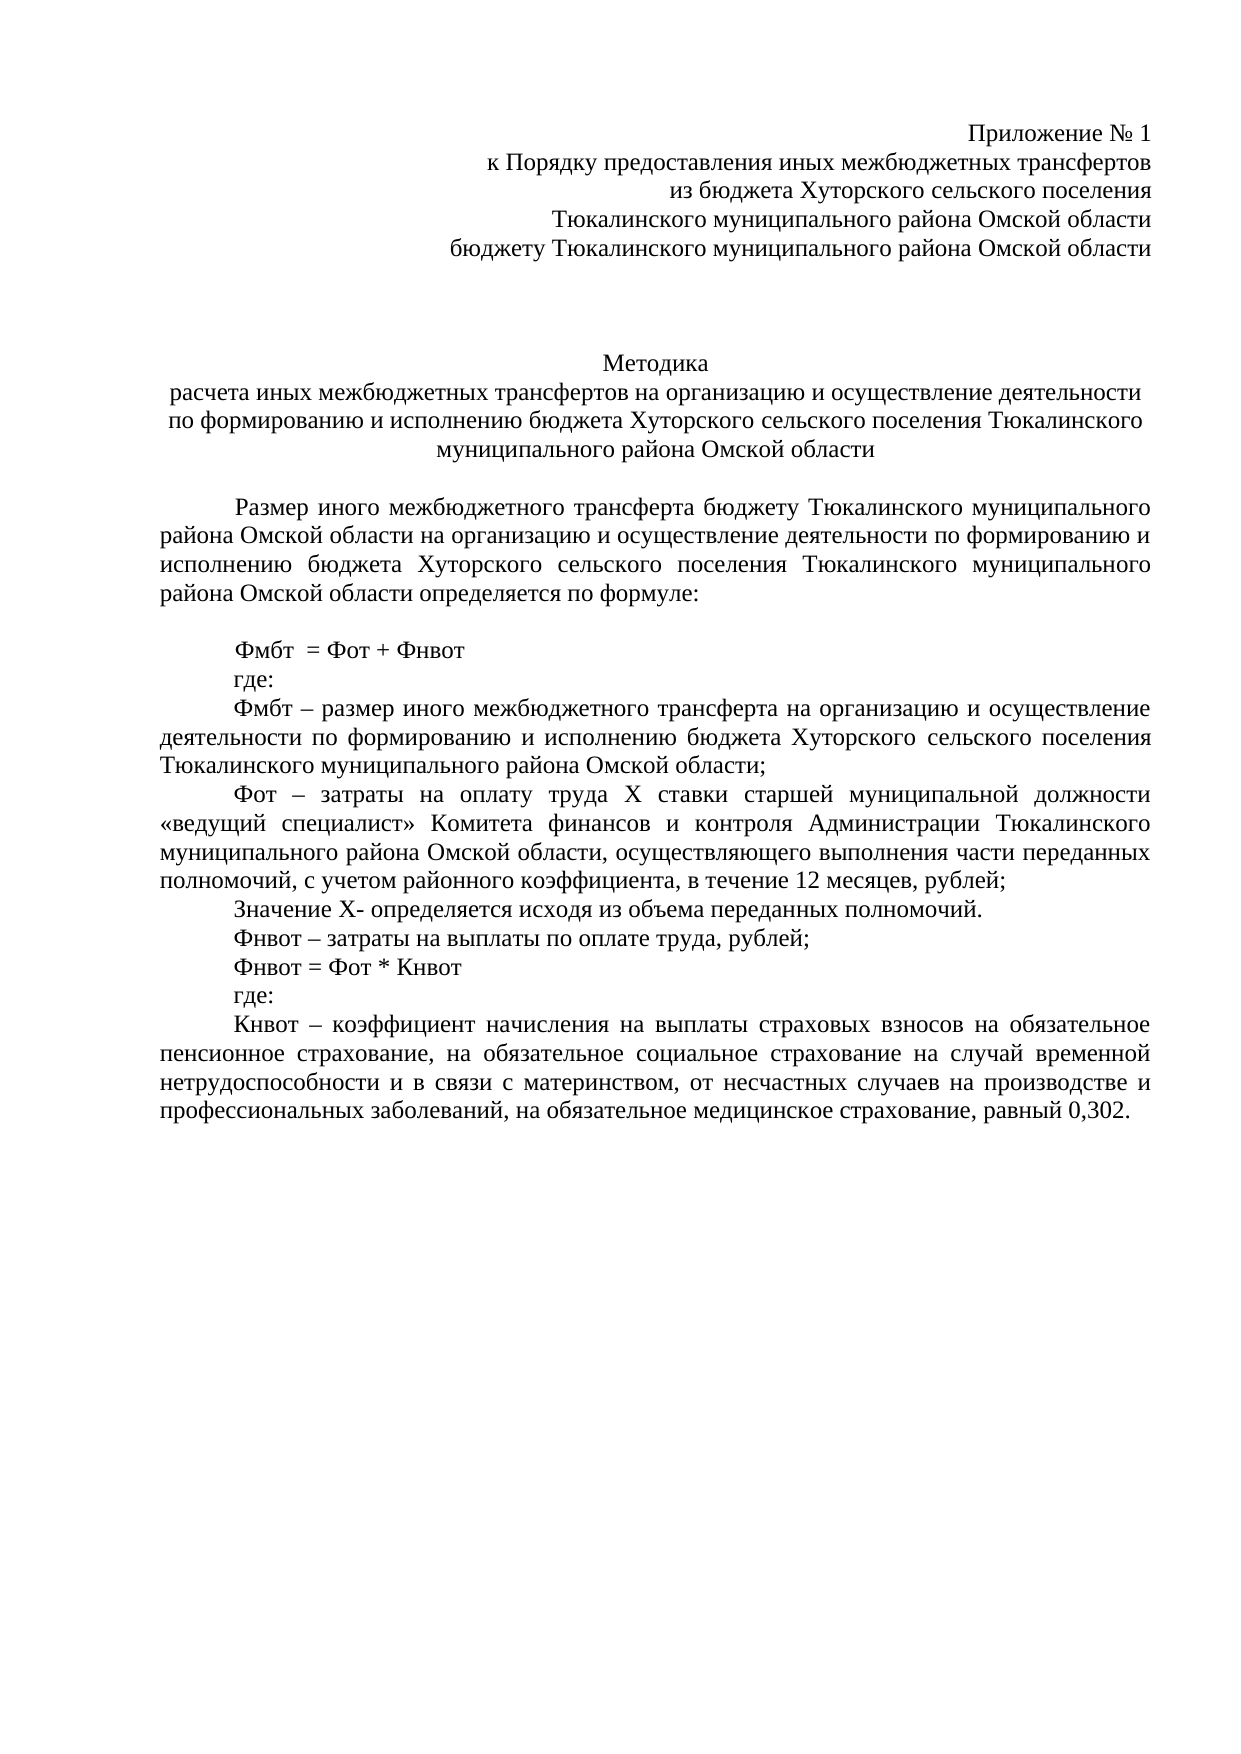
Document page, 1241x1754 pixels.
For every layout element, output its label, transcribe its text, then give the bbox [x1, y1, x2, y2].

text бюджету Тюкалинского муниципального района Омской области [159, 233, 1152, 262]
text Фнвот – затраты на выплаты по оплате труда, рублей; [159, 923, 1152, 952]
text Методика [159, 348, 1152, 377]
text Размер иного межбюджетного трансферта бюджету Тюкалинского муниципального района Омской области на организацию и осуществление деятельности по формированию и исполнению бюджета Хуторского сельского поселения Тюкалинского муниципального района Омской области определяется по формуле: [159, 492, 1152, 607]
text Кнвот – коэффициент начисления на выплаты страховых взносов на обязательное пенсионное страхование, на обязательное социальное страхование на случай временной нетрудоспособности и в связи с материнством, от несчастных случаев на производстве и профессиональных заболеваний, на обязательное медицинское страхование, равный 0,302. [159, 1009, 1152, 1124]
text Значение Х- определяется исходя из объема переданных полномочий. [159, 894, 1152, 923]
text Приложение № 1 [159, 118, 1152, 147]
text где: [159, 981, 1152, 1009]
text к Порядку предоставления иных межбюджетных трансфертов [159, 147, 1152, 176]
text Тюкалинского муниципального района Омской области [159, 204, 1152, 233]
text расчета иных межбюджетных трансфертов на организацию и осуществление деятельности по формированию и исполнению бюджета Хуторского сельского поселения Тюкалинского муниципального района Омской области [159, 377, 1152, 463]
text Фнвот = Фот * Кнвот [159, 952, 1152, 981]
text Фмбт = Фот + Фнвот [159, 636, 1152, 664]
text из бюджета Хуторского сельского поселения [159, 176, 1152, 204]
text Фот – затраты на оплату труда Х ставки старшей муниципальной должности «ведущий специалист» Комитета финансов и контроля Администрации Тюкалинского муниципального района Омской области, осуществляющего выполнения части переданных полномочий, с учетом районного коэффициента, в течение 12 месяцев, рублей; [159, 779, 1152, 894]
text Фмбт – размер иного межбюджетного трансферта на организацию и осуществление деятельности по формированию и исполнению бюджета Хуторского сельского поселения Тюкалинского муниципального района Омской области; [159, 693, 1152, 779]
text где: [159, 664, 1152, 693]
